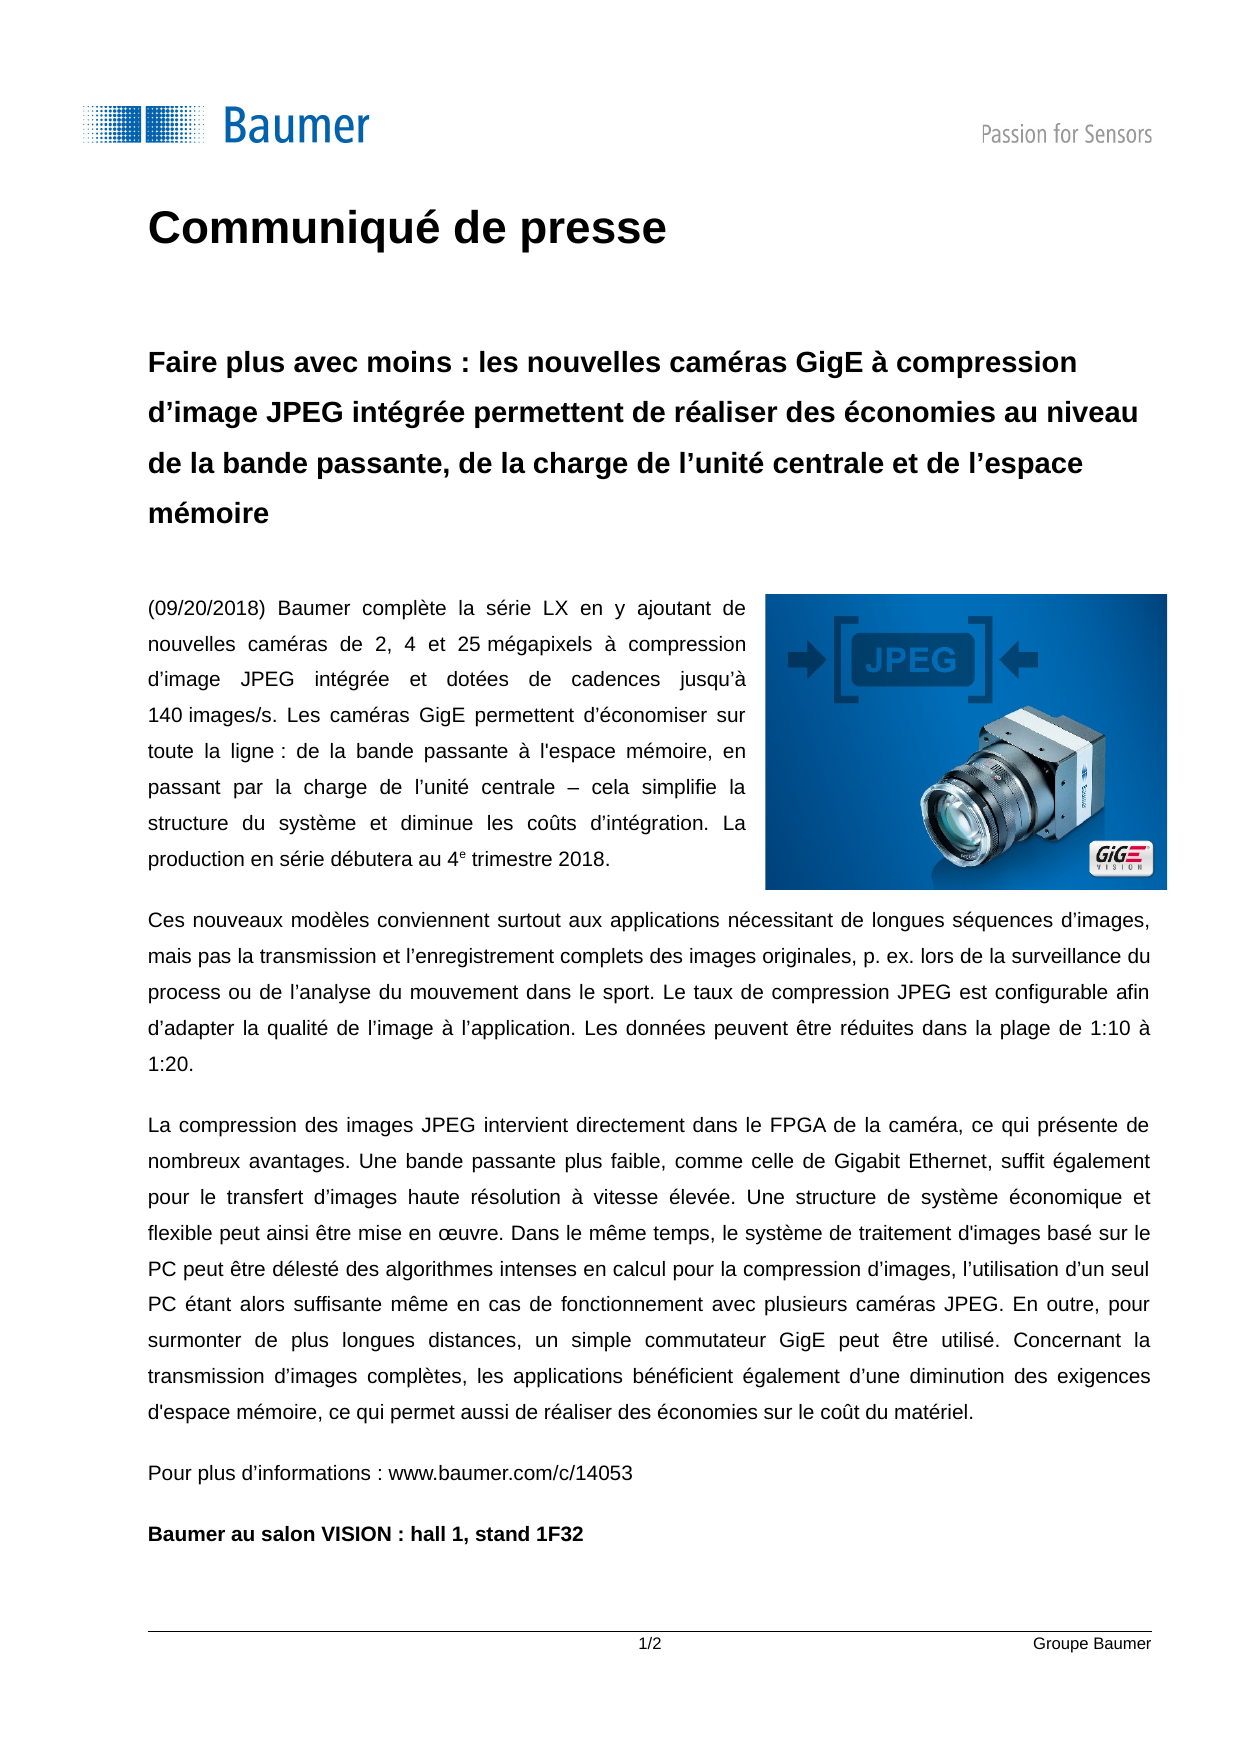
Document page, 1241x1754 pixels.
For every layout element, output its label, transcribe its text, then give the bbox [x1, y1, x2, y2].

picture [982, 123, 1152, 143]
text Faire plus avec moins : les nouvelles caméras GigE à compression d’image JPEG intégrée permettent de réaliser des économies au niveau de la bande passante, de la charge de l’unité centrale et de l’espace mémoire [148, 345, 1152, 530]
text Ces nouveaux modèles conviennent surtout aux applications nécessitant de longues séquences d’images, mais pas la transmission et l’enregistrement complets des images originales, p. ex. lors de la surveillance du process ou de l’analyse du mouvement dans le sport. Le taux de compression JPEG est configurable afin d’adapter la qualité de l’image à l’application. Les données peuvent être réduites dans la plage de 1:10 à 1:20. [148, 908, 1152, 1076]
picture [83, 106, 370, 143]
text La compression des images JPEG intervient directement dans le FPGA de la caméra, ce qui présente de nombreux avantages. Une bande passante plus faible, comme celle de Gigabit Ethernet, suffit également pour le transfert d’images haute résolution à vitesse élevée. Une structure de système économique et flexible peut ainsi être mise en œuvre. Dans le même temps, le système de traitement d'images basé sur le PC peut être délesté des algorithmes intenses en calcul pour la compression d’images, l’utilisation d’un seul PC étant alors suffisante même en cas de fonctionnement avec plusieurs caméras JPEG. En outre, pour surmonter de plus longues distances, un simple commutateur GigE peut être utilisé. Concernant la transmission d’images complètes, les applications bénéficient également d’une diminution des exigences d'espace mémoire, ce qui permet aussi de réaliser des économies sur le coût du matériel. [148, 1113, 1152, 1424]
text Baumer au salon VISION : hall 1, stand 1F32 [148, 1522, 1152, 1546]
picture [765, 594, 1168, 890]
text Pour plus d’informations : www.baumer.com/c/14053 [148, 1461, 1152, 1485]
subtitle Communiqué de presse [148, 201, 1152, 253]
text (09/20/2018) Baumer complète la série LX en y ajoutant de nouvelles caméras de 2, 4 et 25 mégapixels à compression d’image JPEG intégrée et dotées de cadences jusqu’à 140 images/s. Les caméras GigE permettent d’économiser sur toute la ligne : de la bande passante à l'espace mémoire, en passant par la charge de l’unité centrale – cela simplifie la structure du système et diminue les coûts d’intégration. La production en série débutera au 4e trimestre 2018. [148, 595, 765, 871]
